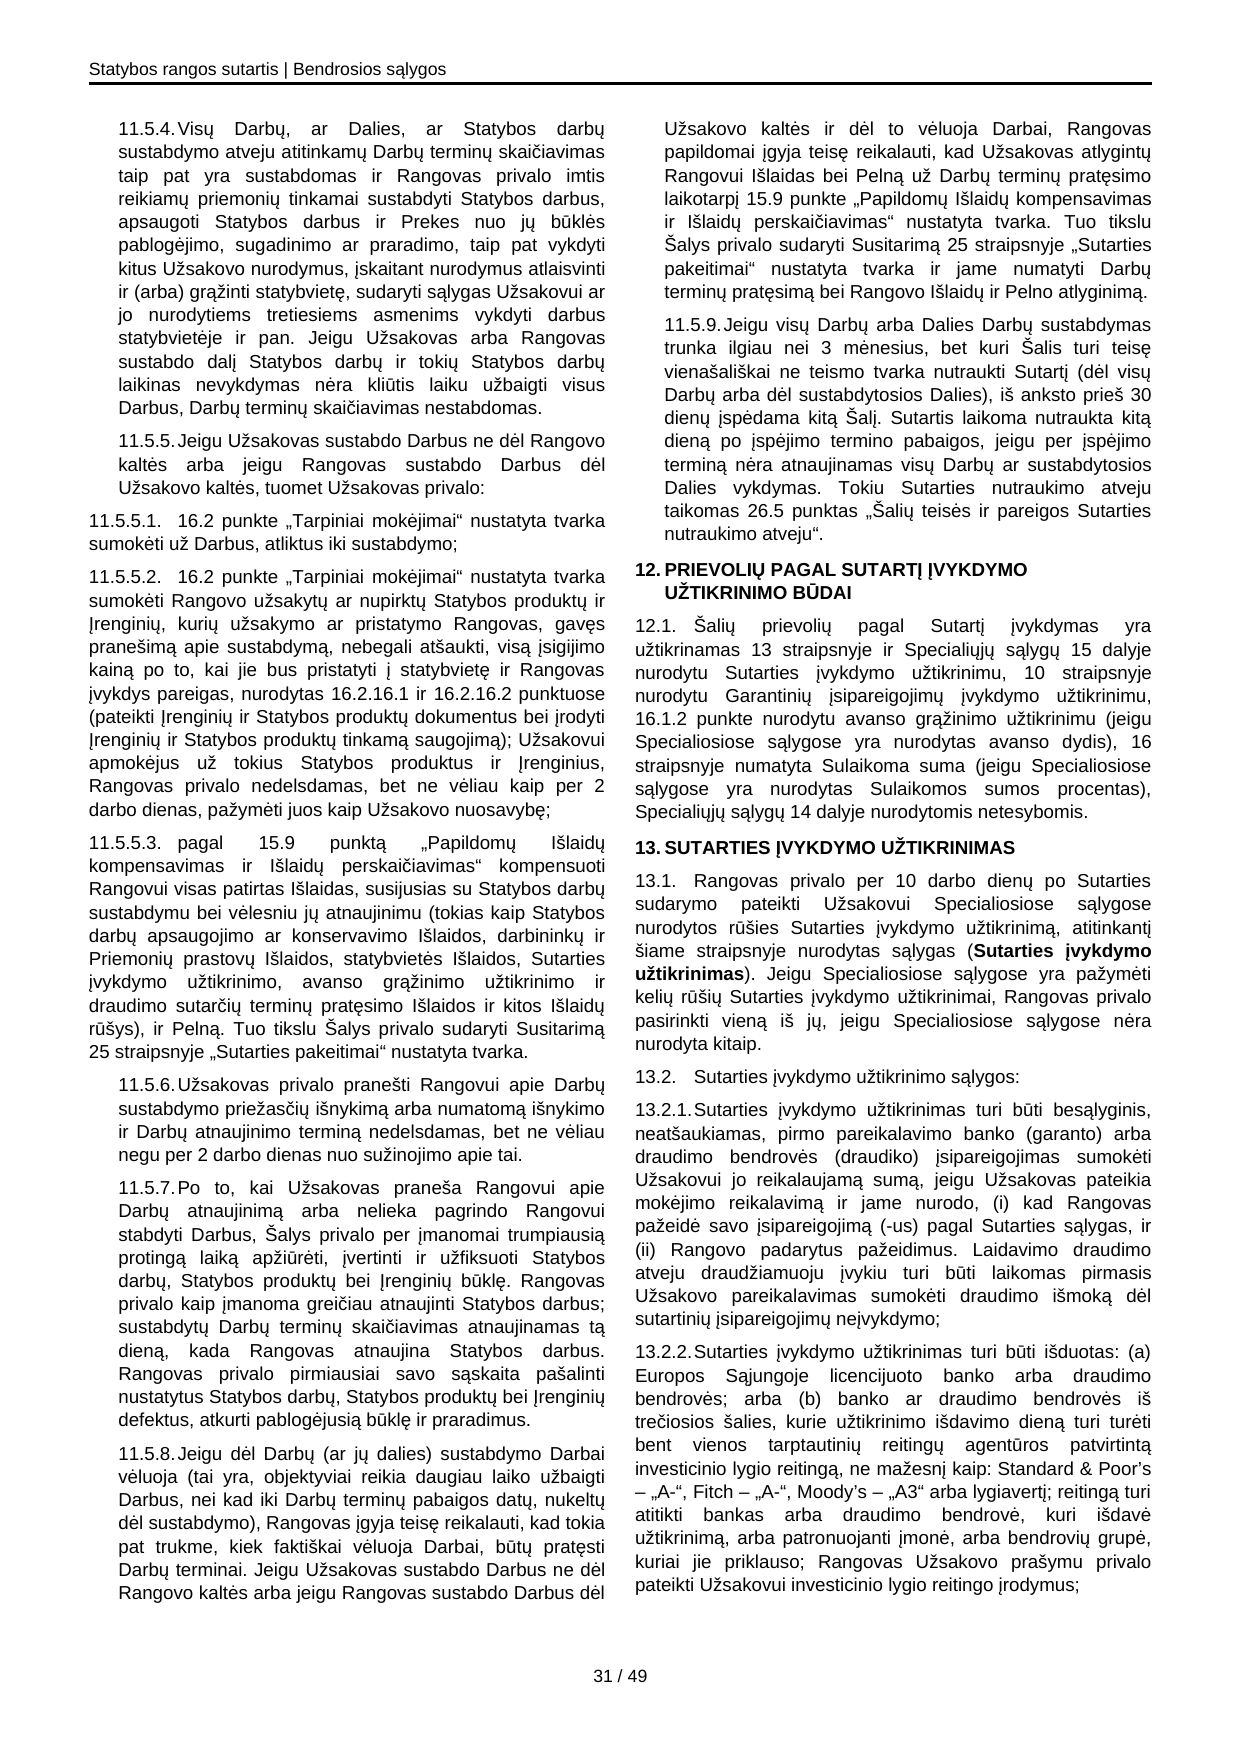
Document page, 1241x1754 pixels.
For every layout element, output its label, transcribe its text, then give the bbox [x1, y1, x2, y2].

list Užsakovas privalo pranešti Rangovui apie Darbų sustabdymo priežasčių išnykimą arba numatomą išnykimo ir Darbų atnaujinimo terminą nedelsdamas, bet ne vėliau negu per 2 darbo dienas nuo sužinojimo apie tai. [118, 1074, 605, 1165]
list Sutarties įvykdymo užtikrinimo sąlygos: [635, 1066, 1152, 1087]
list 16.2 punkte „Tarpiniai mokėjimai“ nustatyta tvarka sumokėti už Darbus, atliktus iki sustabdymo; [89, 510, 605, 554]
subtitle Sutarties įvykdymo užtikrinimas [635, 837, 1152, 858]
subtitle Sutarties įvykdymo užtikrinimas turi būti besąlyginis, neatšaukiamas, pirmo pareikalavimo banko (garanto) arba draudimo bendrovės (draudiko) įsipareigojimas sumokėti Užsakovui jo reikalaujamą sumą, jeigu Užsakovas pateikia mokėjimo reikalavimą ir jame nurodo, (i) kad Rangovas pažeidė savo įsipareigojimą (-us) pagal Sutarties sąlygas, ir (ii) Rangovo padarytus pažeidimus. Laidavimo draudimo atveju draudžiamuoju įvykiu turi būti laikomas pirmasis Užsakovo pareikalavimas sumokėti draudimo išmoką dėl sutartinių įsipareigojimų neįvykdymo; [635, 1099, 1152, 1330]
subtitle Prievolių pagal Sutartį įvykdymo užtikrinimo būdai [635, 559, 1152, 603]
list Rangovas privalo per 10 darbo dienų po Sutarties sudarymo pateikti Užsakovui Specialiosiose sąlygose nurodytos rūšies Sutarties įvykdymo užtikrinimą, atitinkantį šiame straipsnyje nurodytas sąlygas (Sutarties įvykdymo užtikrinimas). Jeigu Specialiosiose sąlygose yra pažymėti kelių rūšių Sutarties įvykdymo užtikrinimai, Rangovas privalo pasirinkti vieną iš jų, jeigu Specialiosiose sąlygose nėra nurodyta kitaip. [635, 870, 1152, 1054]
subtitle Sutarties įvykdymo užtikrinimas turi būti išduotas: (a) Europos Sąjungoje licencijuoto banko arba draudimo bendrovės; arba (b) banko ar draudimo bendrovės iš trečiosios šalies, kurie užtikrinimo išdavimo dieną turi turėti bent vienos tarptautinių reitingų agentūros patvirtintą investicinio lygio reitingą, ne mažesnį kaip: Standard & Poor’s – „A-“, Fitch – „A-“, Moody’s – „A3“ arba lygiavertį; reitingą turi atitikti bankas arba draudimo bendrovė, kuri išdavė užtikrinimą, arba patronuojanti įmonė, arba bendrovių grupė, kuriai jie priklauso; Rangovas Užsakovo prašymu privalo pateikti Užsakovui investicinio lygio reitingo įrodymus; [635, 1341, 1152, 1595]
list Jeigu visų Darbų arba Dalies Darbų sustabdymas trunka ilgiau nei 3 mėnesius, bet kuri Šalis turi teisę vienašališkai ne teismo tvarka nutraukti Sutartį (dėl visų Darbų arba dėl sustabdytosios Dalies), iš anksto prieš 30 dienų įspėdama kitą Šalį. Sutartis laikoma nutraukta kitą dieną po įspėjimo termino pabaigos, jeigu per įspėjimo terminą nėra atnaujinamas visų Darbų ar sustabdytosios Dalies vykdymas. Tokiu Sutarties nutraukimo atveju taikomas 26.5 punktas „Šalių teisės ir pareigos Sutarties nutraukimo atveju“. [664, 314, 1152, 544]
list pagal 15.9 punktą „Papildomų Išlaidų kompensavimas ir Išlaidų perskaičiavimas“ kompensuoti Rangovui visas patirtas Išlaidas, susijusias su Statybos darbų sustabdymu bei vėlesniu jų atnaujinimu (tokias kaip Statybos darbų apsaugojimo ar konservavimo Išlaidos, darbininkų ir Priemonių prastovų Išlaidos, statybvietės Išlaidos, Sutarties įvykdymo užtikrinimo, avanso grąžinimo užtikrinimo ir draudimo sutarčių terminų pratęsimo Išlaidos ir kitos Išlaidų rūšys), ir Pelną. Tuo tikslu Šalys privalo sudaryti Susitarimą 25 straipsnyje „Sutarties pakeitimai“ nustatyta tvarka. [89, 832, 605, 1062]
list Šalių prievolių pagal Sutartį įvykdymas yra užtikrinamas 13 straipsnyje ir Specialiųjų sąlygų 15 dalyje nurodytu Sutarties įvykdymo užtikrinimu, 10 straipsnyje nurodytu Garantinių įsipareigojimų įvykdymo užtikrinimu, 16.1.2 punkte nurodytu avanso grąžinimo užtikrinimu (jeigu Specialiosiose sąlygose yra nurodytas avanso dydis), 16 straipsnyje numatyta Sulaikoma suma (jeigu Specialiosiose sąlygose yra nurodytas Sulaikomos sumos procentas), Specialiųjų sąlygų 14 dalyje nurodytomis netesybomis. [635, 615, 1152, 823]
list Jeigu dėl Darbų (ar jų dalies) sustabdymo Darbai vėluoja (tai yra, objektyviai reikia daugiau laiko užbaigti Darbus, nei kad iki Darbų terminų pabaigos datų, nukeltų dėl sustabdymo), Rangovas įgyja teisę reikalauti, kad tokia pat trukme, kiek faktiškai vėluoja Darbai, būtų pratęsti Darbų terminai. Jeigu Užsakovas sustabdo Darbus ne dėl Rangovo kaltės arba jeigu Rangovas sustabdo Darbus dėl Užsakovo kaltės ir dėl to vėluoja Darbai, Rangovas papildomai įgyja teisę reikalauti, kad Užsakovas atlygintų Rangovui Išlaidas bei Pelną už Darbų terminų pratęsimo laikotarpį 15.9 punkte „Papildomų Išlaidų kompensavimas ir Išlaidų perskaičiavimas“ nustatyta tvarka. Tuo tikslu Šalys privalo sudaryti Susitarimą 25 straipsnyje „Sutarties pakeitimai“ nustatyta tvarka ir jame numatyti Darbų terminų pratęsimą bei Rangovo Išlaidų ir Pelno atlyginimą. [664, 118, 1152, 302]
list Jeigu Užsakovas sustabdo Darbus ne dėl Rangovo kaltės arba jeigu Rangovas sustabdo Darbus dėl Užsakovo kaltės, tuomet Užsakovas privalo: [118, 430, 605, 498]
list Po to, kai Užsakovas praneša Rangovui apie Darbų atnaujinimą arba nelieka pagrindo Rangovui stabdyti Darbus, Šalys privalo per įmanomai trumpiausią protingą laiką apžiūrėti, įvertinti ir užfiksuoti Statybos darbų, Statybos produktų bei Įrenginių būklę. Rangovas privalo kaip įmanoma greičiau atnaujinti Statybos darbus; sustabdytų Darbų terminų skaičiavimas atnaujinamas tą dieną, kada Rangovas atnaujina Statybos darbus. Rangovas privalo pirmiausiai savo sąskaita pašalinti nustatytus Statybos darbų, Statybos produktų bei Įrenginių defektus, atkurti pablogėjusią būklę ir praradimus. [118, 1177, 605, 1431]
list Jeigu dėl Darbų (ar jų dalies) sustabdymo Darbai vėluoja (tai yra, objektyviai reikia daugiau laiko užbaigti Darbus, nei kad iki Darbų terminų pabaigos datų, nukeltų dėl sustabdymo), Rangovas įgyja teisę reikalauti, kad tokia pat trukme, kiek faktiškai vėluoja Darbai, būtų pratęsti Darbų terminai. Jeigu Užsakovas sustabdo Darbus ne dėl Rangovo kaltės arba jeigu Rangovas sustabdo Darbus dėl Užsakovo kaltės ir dėl to vėluoja Darbai, Rangovas papildomai įgyja teisę reikalauti, kad Užsakovas atlygintų Rangovui Išlaidas bei Pelną už Darbų terminų pratęsimo laikotarpį 15.9 punkte „Papildomų Išlaidų kompensavimas ir Išlaidų perskaičiavimas“ nustatyta tvarka. Tuo tikslu Šalys privalo sudaryti Susitarimą 25 straipsnyje „Sutarties pakeitimai“ nustatyta tvarka ir jame numatyti Darbų terminų pratęsimą bei Rangovo Išlaidų ir Pelno atlyginimą. [118, 1442, 605, 1603]
list Visų Darbų, ar Dalies, ar Statybos darbų sustabdymo atveju atitinkamų Darbų terminų skaičiavimas taip pat yra sustabdomas ir Rangovas privalo imtis reikiamų priemonių tinkamai sustabdyti Statybos darbus, apsaugoti Statybos darbus ir Prekes nuo jų būklės pablogėjimo, sugadinimo ar praradimo, taip pat vykdyti kitus Užsakovo nurodymus, įskaitant nurodymus atlaisvinti ir (arba) grąžinti statybvietę, sudaryti sąlygas Užsakovui ar jo nurodytiems tretiesiems asmenims vykdyti darbus statybvietėje ir pan. Jeigu Užsakovas arba Rangovas sustabdo dalį Statybos darbų ir tokių Statybos darbų laikinas nevykdymas nėra kliūtis laiku užbaigti visus Darbus, Darbų terminų skaičiavimas nestabdomas. [118, 118, 605, 418]
list 16.2 punkte „Tarpiniai mokėjimai“ nustatyta tvarka sumokėti Rangovo užsakytų ar nupirktų Statybos produktų ir Įrenginių, kurių užsakymo ar pristatymo Rangovas, gavęs pranešimą apie sustabdymą, nebegali atšaukti, visą įsigijimo kainą po to, kai jie bus pristatyti į statybvietę ir Rangovas įvykdys pareigas, nurodytas 16.2.16.1 ir 16.2.16.2 punktuose (pateikti Įrenginių ir Statybos produktų dokumentus bei įrodyti Įrenginių ir Statybos produktų tinkamą saugojimą); Užsakovui apmokėjus už tokius Statybos produktus ir Įrenginius, Rangovas privalo nedelsdamas, bet ne vėliau kaip per 2 darbo dienas, pažymėti juos kaip Užsakovo nuosavybę; [89, 566, 605, 820]
